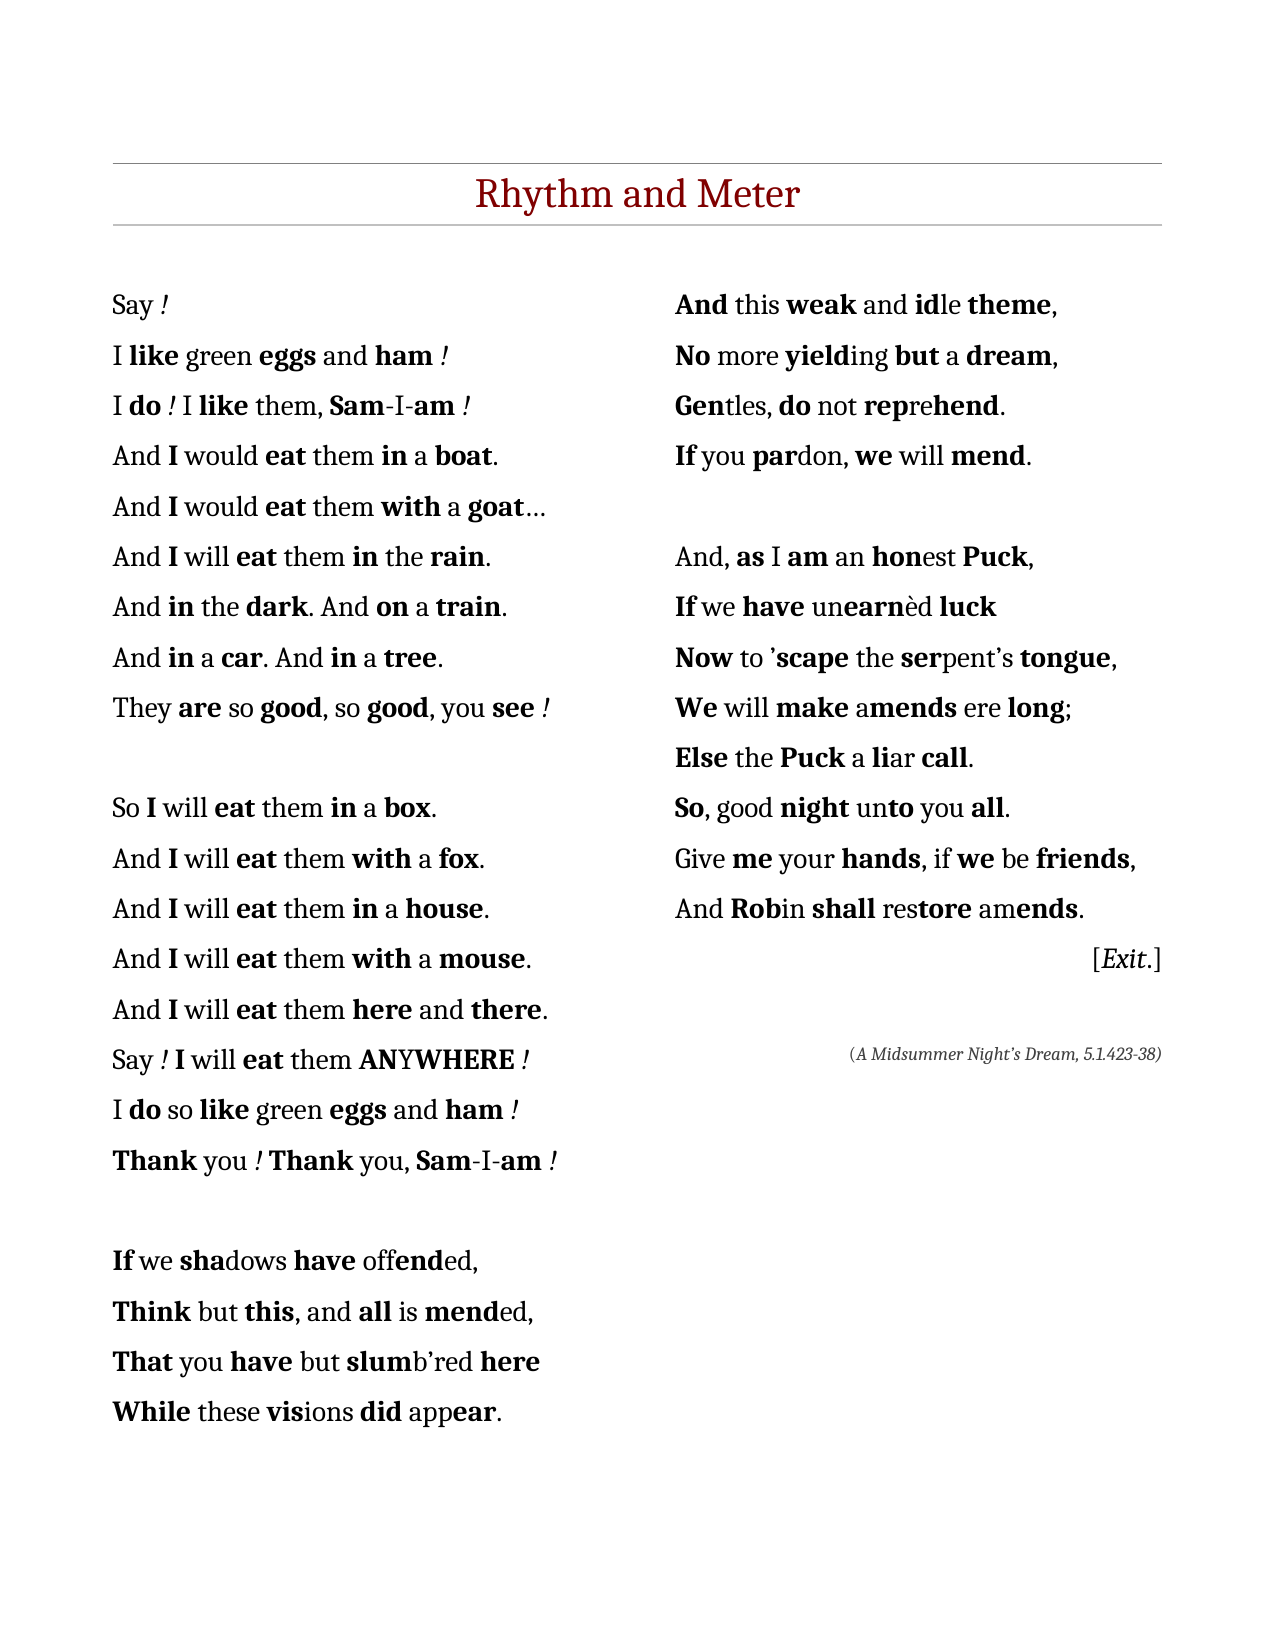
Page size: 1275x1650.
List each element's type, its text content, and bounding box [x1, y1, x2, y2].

text (A Midsummer Night’s Dream, 5.1.423-38) [675, 1043, 1162, 1065]
text So I will eat them in a box. [112, 792, 600, 825]
text Say ! I will eat them ANYWHERE ! [112, 1043, 600, 1077]
text We will make amends ere long; [675, 691, 1162, 724]
text And Robin shall restore amends. [675, 892, 1162, 926]
text Say ! [112, 288, 600, 322]
text And I will eat them with a mouse. [112, 943, 600, 976]
text And, as I am an honest Puck, [675, 540, 1162, 574]
text If we have unearnèd luck [675, 590, 1162, 624]
text Gentles, do not reprehend. [675, 389, 1162, 423]
text I do so like green eggs and ham ! [112, 1093, 600, 1127]
text And I will eat them in the rain. [112, 540, 600, 574]
text Think but this, and all is mended, [112, 1295, 600, 1328]
text They are so good, so good, you see ! [112, 691, 600, 724]
text And this weak and idle theme, [675, 288, 1162, 322]
text And in a car. And in a tree. [112, 641, 600, 674]
text I like green eggs and ham ! [112, 339, 600, 372]
text If we shadows have offended, [112, 1244, 600, 1278]
text And I would eat them with a goat… [112, 490, 600, 523]
text And I will eat them in a house. [112, 892, 600, 926]
text No more yielding but a dream, [675, 339, 1162, 372]
text [Exit.] [675, 943, 1162, 976]
text Else the Puck a liar call. [675, 741, 1162, 775]
text And I will eat them here and there. [112, 993, 600, 1026]
text That you have but slumb’red here [112, 1345, 600, 1379]
text If you pardon, we will mend. [675, 439, 1162, 473]
text And I would eat them in a boat. [112, 439, 600, 473]
text So, good night unto you all. [675, 792, 1162, 825]
text And I will eat them with a fox. [112, 842, 600, 876]
text Now to ’scape the serpent’s tongue, [675, 641, 1162, 674]
text And in the dark. And on a train. [112, 590, 600, 624]
text Give me your hands, if we be friends, [675, 842, 1162, 876]
text Rhythm and Meter [112, 164, 1162, 226]
text While these visions did appear. [112, 1395, 600, 1429]
text I do ! I like them, Sam-I-am ! [112, 389, 600, 423]
text Thank you ! Thank you, Sam-I-am ! [112, 1144, 600, 1177]
